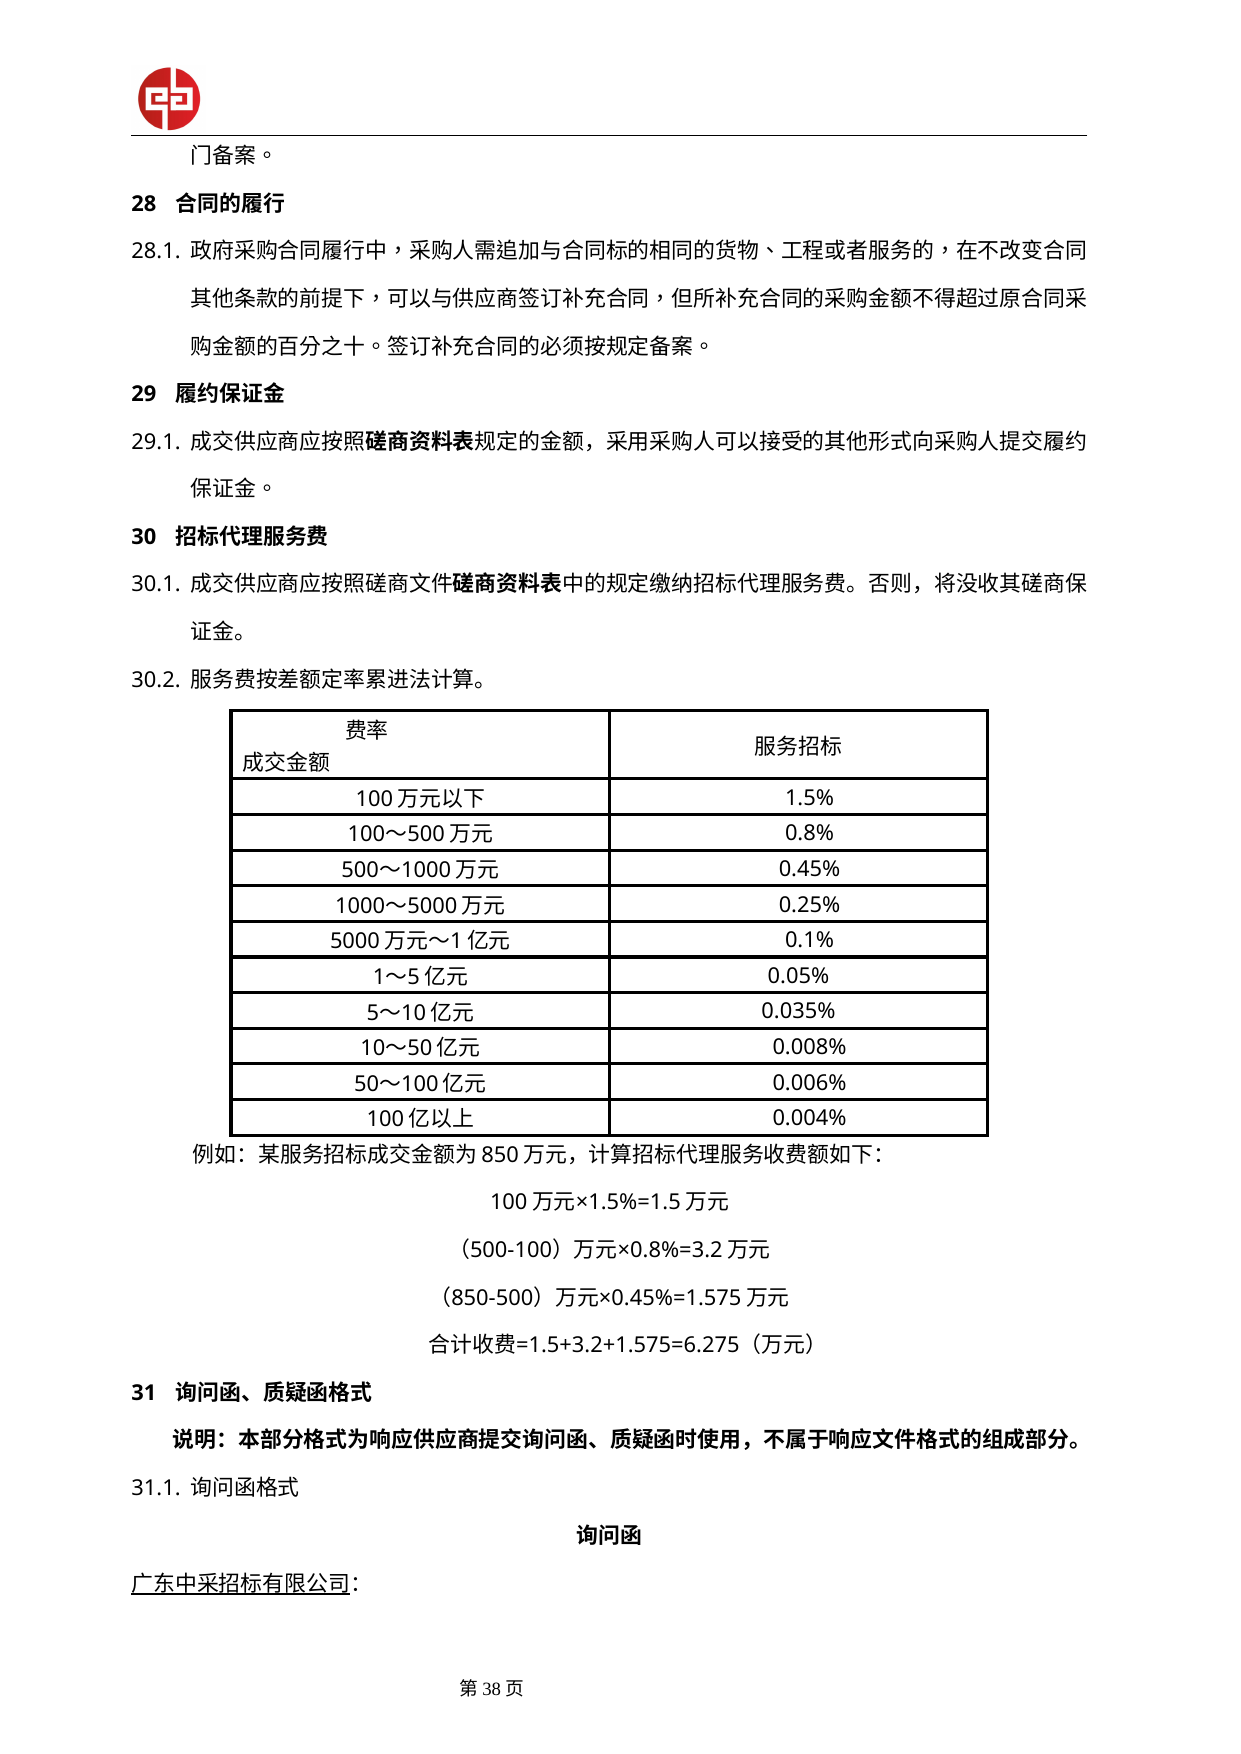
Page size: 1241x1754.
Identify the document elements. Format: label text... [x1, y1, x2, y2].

table_cell 0.004% [611, 1101, 986, 1133]
table_cell 0.8% [611, 816, 986, 848]
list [131, 138, 1087, 170]
table_header 服务招标 [611, 712, 986, 777]
text 广东中采招标有限公司： [131, 1566, 1087, 1597]
table_cell 10～50亿元 [233, 1030, 608, 1062]
table_cell 0.05% [611, 959, 986, 991]
table_cell 5～10亿元 [233, 994, 608, 1027]
text 例如：某服务招标成交金额为850万元，计算招标代理服务收费额如下： [171, 1137, 1087, 1168]
picture [131, 65, 207, 133]
table_cell 0.035% [611, 994, 986, 1027]
table_cell 100亿以上 [233, 1101, 608, 1133]
table_cell 0.45% [611, 852, 986, 884]
table_cell 5000万元～1亿元 [233, 923, 608, 955]
table_cell 0.006% [611, 1065, 986, 1098]
table_cell 100～500万元 [233, 816, 608, 848]
list 招标代理服务费 [131, 519, 1087, 551]
list 成交供应商应按照磋商文件磋商资料表中的规定缴纳招标代理服务费。否则，将没收其磋商保证金。 [131, 566, 1087, 646]
list 服务费按差额定率累进法计算。 [131, 662, 1087, 693]
table_cell 500～1000万元 [233, 852, 608, 884]
list 成交供应商应按照磋商资料表规定的金额，采用采购人可以接受的其他形式向采购人提交履约保证金。 [131, 424, 1087, 503]
table_cell 100万元以下 [233, 780, 608, 813]
list 询问函、质疑函格式 [131, 1375, 1087, 1406]
table_cell 1～5亿元 [233, 959, 608, 991]
text 100万元×1.5%=1.5万元 [131, 1184, 1087, 1216]
text 说明：本部分格式为响应供应商提交询问函、质疑函时使用，不属于响应文件格式的组成部分。 [84, 1422, 1087, 1454]
table_cell 50～100亿元 [233, 1065, 608, 1098]
table_cell 1.5% [611, 780, 986, 813]
text 合计收费=1.5+3.2+1.575=6.275（万元） [166, 1327, 1087, 1359]
text （500-100）万元×0.8%=3.2万元 [131, 1232, 1087, 1264]
table_cell 0.1% [611, 923, 986, 955]
table_cell 0.25% [611, 887, 986, 920]
table_cell 0.008% [611, 1030, 986, 1062]
list 合同的履行 [131, 186, 1087, 218]
table_header 费率 成交金额 [233, 712, 608, 777]
text （850-500）万元×0.45%=1.575万元 [131, 1279, 1087, 1311]
list 履约保证金 [131, 376, 1087, 408]
table_cell 1000～5000万元 [233, 887, 608, 920]
text 询问函 [131, 1517, 1087, 1550]
list 询问函格式 [131, 1470, 1087, 1502]
list 政府采购合同履行中，采购人需追加与合同标的相同的货物、工程或者服务的，在不改变合同其他条款的前提下，可以与供应商签订补充合同，但所补充合同的采购金额不得超过原合同采购金额的百分之十。签订补充合同的必须按规定备案。 [131, 233, 1087, 360]
